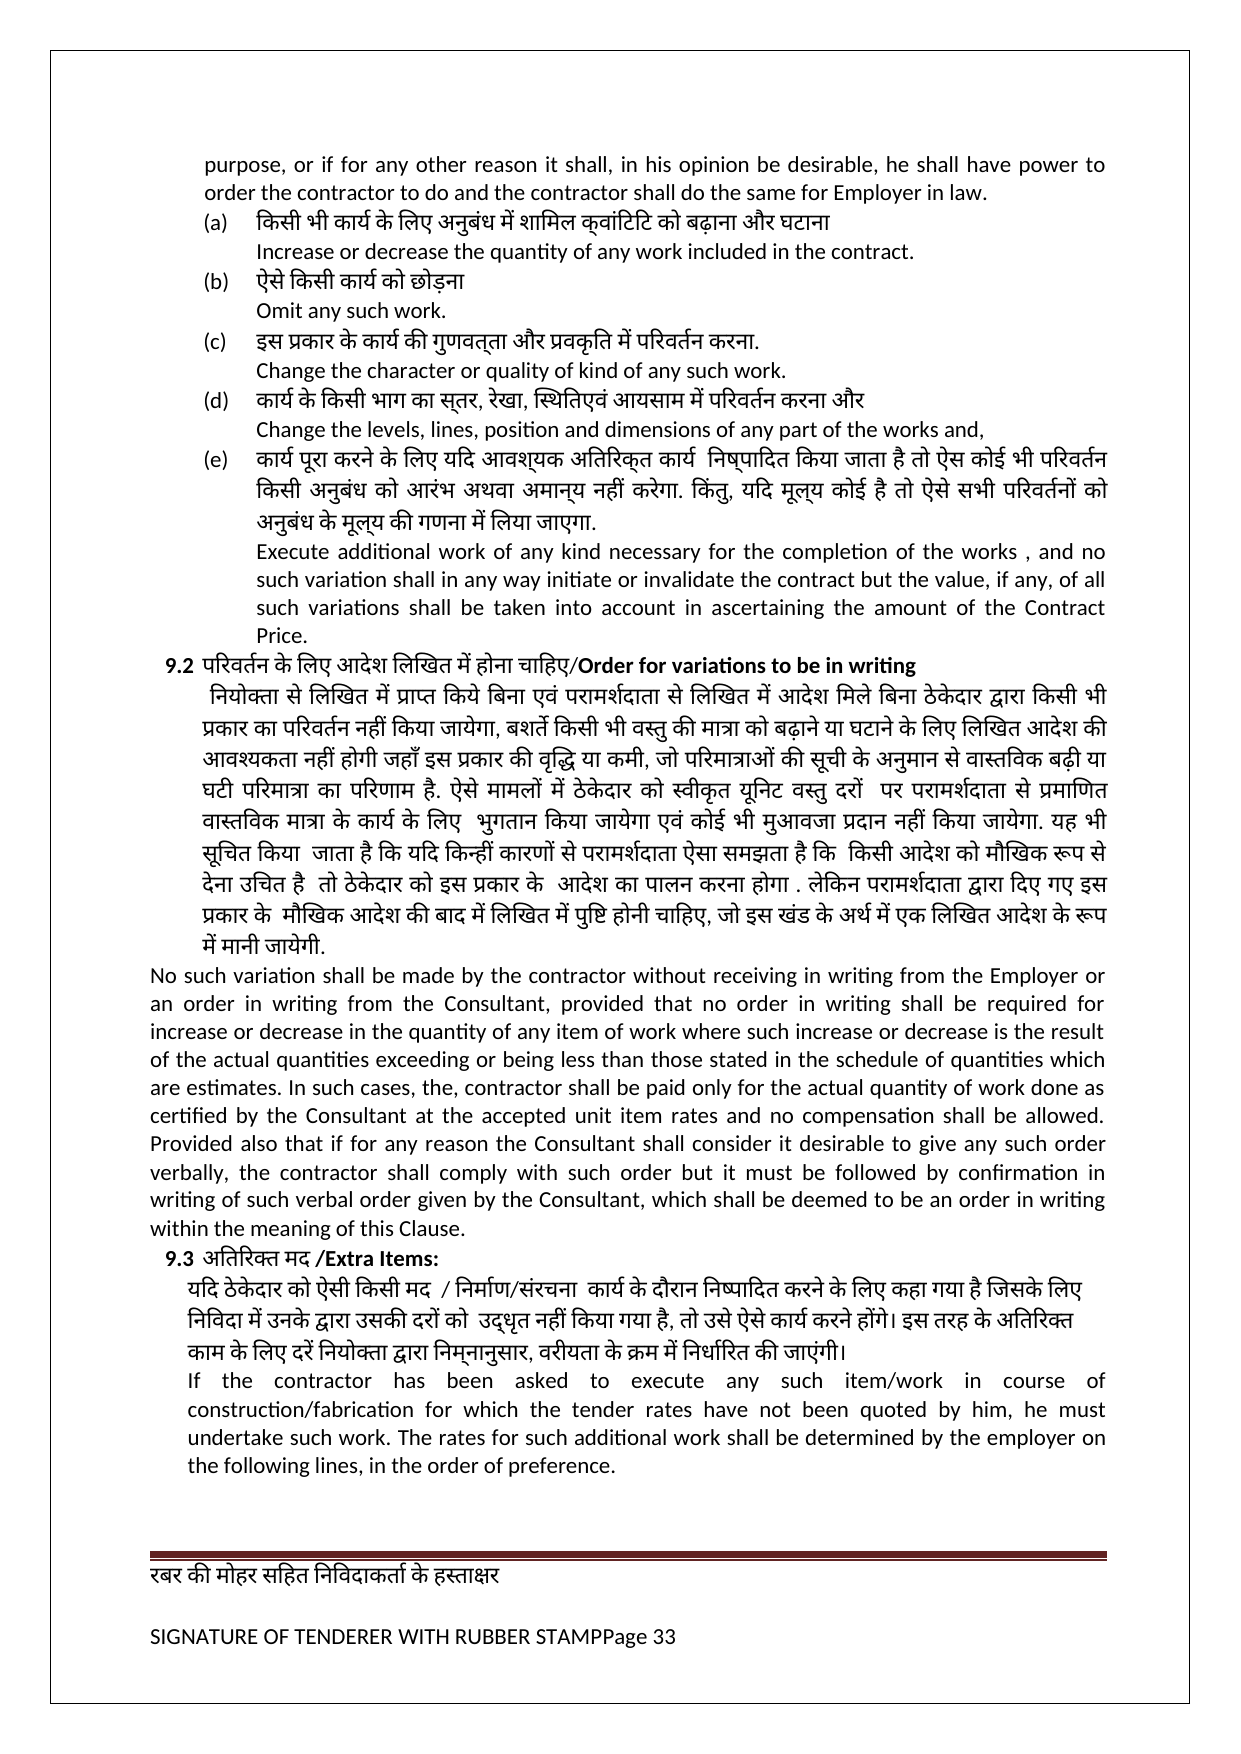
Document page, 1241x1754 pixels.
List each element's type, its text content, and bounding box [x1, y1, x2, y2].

text Change the levels, lines, position and dimensions of any part of the works and, [256, 415, 1107, 443]
text Execute additional work of any kind necessary for the completion of the works , and no such variation shall in any way initiate or invalidate the contract but the value, if any, of all such variations shall be taken into account in ascertaining the amount of the Contract Price. [256, 537, 1107, 649]
list कार्य के किसी भाग का स्‍तर, रेखा, स्थितिएवं आयसाम में परिवर्तन करना और [203, 384, 1107, 415]
text Omit any such work. [256, 297, 1107, 324]
text Increase or decrease the quantity of any work included in the contract. [256, 237, 1107, 265]
text Change the character or quality of kind of any such work. [256, 356, 1107, 384]
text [204, 150, 1107, 206]
list कार्य पूरा करने के‍ लिए यदि आवश्‍यक अतिरिक्‍त कार्य निष्‍पादित किया जाता है तो ऐस कोई भी परिवर्तन किसी अनुबंध को आरंभ अथवा अमान्‍य नहीं करेगा. किंतु, यदि मूल्‍य कोई है तो ऐसे सभी परिवर्तनों को अनुबंध के मूल्‍य की गणना में लिया जाएगा. [203, 443, 1107, 537]
text No such variation shall be made by the contractor without receiving in writing from the Employer or an order in writing from the Consultant, provided that no order in writing shall be required for increase or decrease in the quantity of any item of work where such increase or decrease is the result of the actual quantities exceeding or being less than those stated in the schedule of quantities which are estimates. In such cases, the, contractor shall be paid only for the actual quantity of work done as certified by the Consultant at the accepted unit item rates and no compensation shall be allowed. Provided also that if for any reason the Consultant shall consider it desirable to give any such order verbally, the contractor shall comply with such order but it must be followed by confirmation in writing of such verbal order given by the Consultant, which shall be deemed to be an order in writing within the meaning of this Clause. [150, 961, 1107, 1242]
list इस प्रकार के कार्य की गुणवत्‍ता और प्रवकृति में परिवर्तन करना. [203, 324, 1107, 356]
text यदि ठेकेदार को ऐसी किसी मद / निर्माण/संरचना कार्य के दौरान निष्पादित करने के लिए कहा गया है जिसके लिए निविदा में उनके द्वारा उसकी दरों को उद्धृत नहीं किया गया है, तो उसे ऐसे कार्य करने होंगे। इस तरह के अतिरिक्त काम के लिए दरें नियोक्ता द्वारा निम्‍नानुसार, वरीयता के क्रम में निर्धारित की जाएंगी। [187, 1273, 1107, 1367]
list नियोक्ता से लिखित में प्राप्त किये बिना एवं परामर्शदाता से लिखित में आदेश मिले बिना ठेकेदार द्वारा किसी भी प्रकार का परिवर्तन नहीं किया जायेगा, बशर्ते किसी भी वस्तु की मात्रा को बढ़ाने या घटाने के लिए लिखित आदेश की आवश्यकता नहीं होगी जहाँ इस प्रकार की वृद्धि या कमी, जो परिमात्राओं की सूची के अनुमान से वास्तविक बढ़ी या घटी परिमात्रा का परिणाम है. ऐसे मामलों में ठेकेदार को स्वीकृत यूनिट वस्तु दरों पर परामर्शदाता से प्रमाणित वास्तविक मात्रा के कार्य के लिए भुगतान किया जायेगा एवं कोई भी मुआवजा प्रदान नहीं किया जायेगा. यह भी सूचित किया जाता है कि यदि किन्हीं कारणों से परामर्शदाता ऐसा समझता है कि किसी आदेश को मौखिक रूप से देना उचित है तो ठेकेदार को इस प्रकार के आदेश का पालन करना होगा . लेकिन परामर्शदाता द्वारा दिए गए इस प्रकार के मौखिक आदेश की बाद में लिखित में पुष्टि होनी चाहिए, जो इस खंड के अर्थ में एक लिखित आदेश के रूप में मानी जायेगी. [202, 680, 1107, 961]
list किसी भी कार्य के लिए अनुबंध में शामिल क्‍वांटिटि को बढ़ाना और घटाना [203, 206, 1107, 237]
text If the contractor has been asked to execute any such item/work in course of construction/fabrication for which the tender rates have not been quoted by him, he must undertake such work. The rates for such additional work shall be determined by the employer on the following lines, in the order of preference. [187, 1367, 1107, 1479]
list ऐसे किसी कार्य को छोड़ना [203, 265, 1107, 297]
list अतिरिक्त मद /Extra Items: [164, 1242, 1107, 1273]
list परिवर्तन के लिए आदेश लिखित में होना चाहिए/Order for variations to be in writing [164, 649, 1107, 680]
